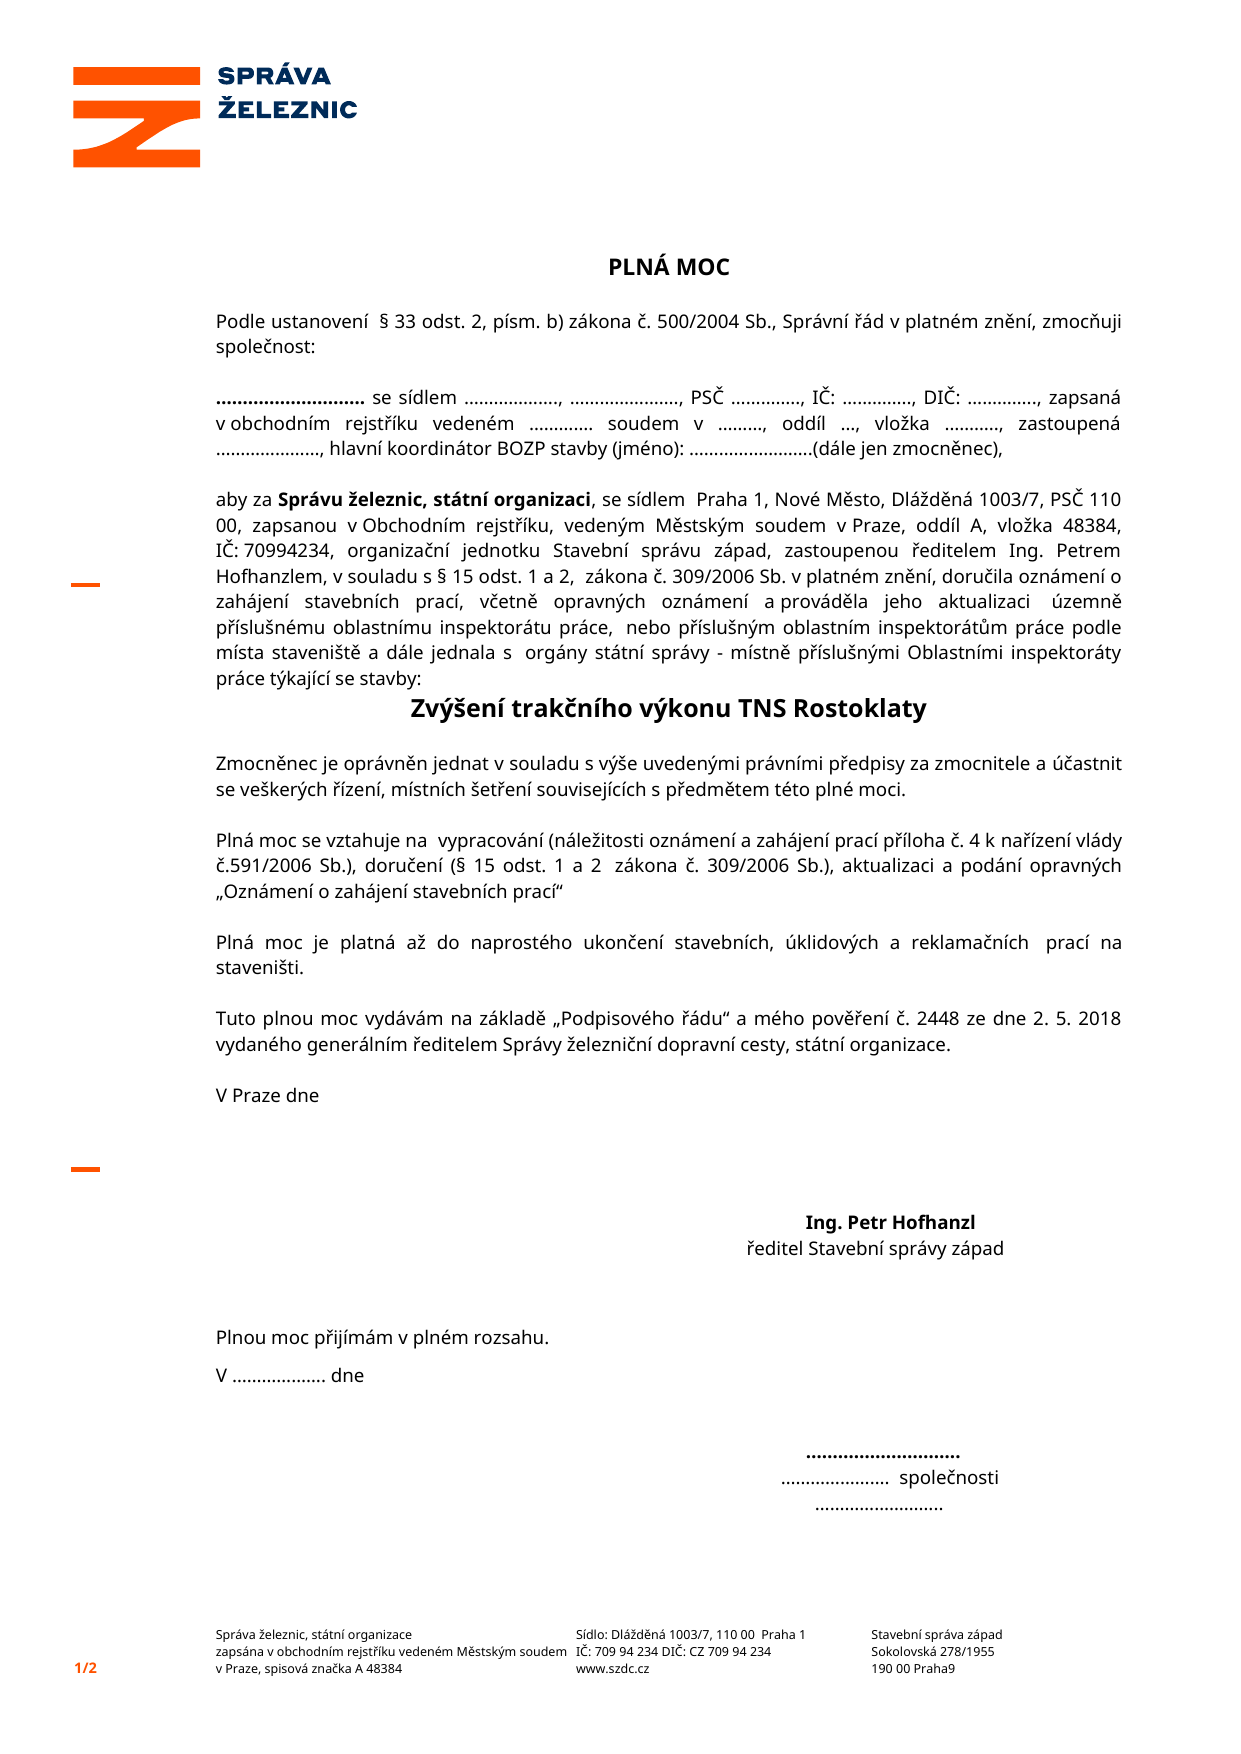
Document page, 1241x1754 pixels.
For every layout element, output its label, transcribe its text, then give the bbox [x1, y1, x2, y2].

text Zmocněnec je oprávněn jednat v souladu s výše uvedenými právními předpisy za zmocnitele a účastnit se veškerých řízení, místních šetření souvisejících s předmětem této plné moci. [216, 750, 1122, 801]
text aby za Správu železnic, státní organizaci, se sídlem Praha 1, Nové Město, Dlážděná 1003/7, PSČ 110 00, zapsanou v Obchodním rejstříku, vedeným Městským soudem v Praze, oddíl A, vložka 48384, IČ: 70994234, organizační jednotku Stavební správu západ, zastoupenou ředitelem Ing. Petrem Hofhanzlem, v souladu s § 15 odst. 2, zákona č. 309/2006 Sb. v platném znění, doručila oznámení o zahájení stavebních prací, včetně opravných oznámení a prováděla jeho aktualizaci územně příslušnému oblastnímu inspektorátu práce, nebo příslušným oblastním inspektorátům práce podle místa staveniště a dále jednala s orgány státní správy - místně příslušnými Oblastními inspektoráty práce týkající se stavby: [216, 487, 1122, 691]
text ………………………. se sídlem ………………., …………………., PSČ ………….., IČ: ………….., DIČ: ………….., zapsaná v obchodním rejstříku vedeném …………. soudem v ………, oddíl …, vložka ……….., zastoupená …………………, hlavní koordinátor BOZP stavby (jméno): …………………….(dále jen zmocněnec), [216, 384, 1122, 461]
text Plná moc je platná až do naprostého ukončení stavebních, úklidových a reklamačních prací na staveništi. [216, 929, 1122, 980]
text V Praze dne [216, 1082, 1122, 1108]
text V ………………. dne [216, 1362, 1122, 1388]
text Plná moc se vztahuje na vypracování (náležitosti oznámení a zahájení prací příloha č. 4 k nařízení vlády č.591/2006 Sb.), doručení (§ 15 odst. 2 zákona č. 309/2006 Sb.), aktualizaci a podání opravných „Oznámení o zahájení stavebních prací“ [216, 827, 1122, 903]
text ……………………….. [732, 1439, 1122, 1464]
text …………………. společnosti [658, 1464, 1122, 1490]
text Tuto plnou moc vydávám na základě „Podpisového řádu“ a mého pověření č. 2448 ze dne 2. 5. 2018 vydaného generálním ředitelem Správy železniční dopravní cesty, státní organizace. [216, 1006, 1122, 1057]
text ředitel Stavební správy západ [216, 1235, 1122, 1261]
text PLNÁ MOC [216, 251, 1122, 282]
text Plnou moc přijímám v plném rozsahu. [216, 1324, 1122, 1350]
text …………………….. [658, 1490, 1122, 1515]
text Ing. Petr Hofhanzl [216, 1210, 1122, 1235]
text Zvýšení trakčního výkonu TNS Rostoklaty [216, 691, 1122, 725]
text Podle ustanovení § 33 odst. 2, písm. b) zákona č. 500/2004 Sb., Správní řád v platném znění, zmocňuji společnost: [216, 308, 1122, 359]
